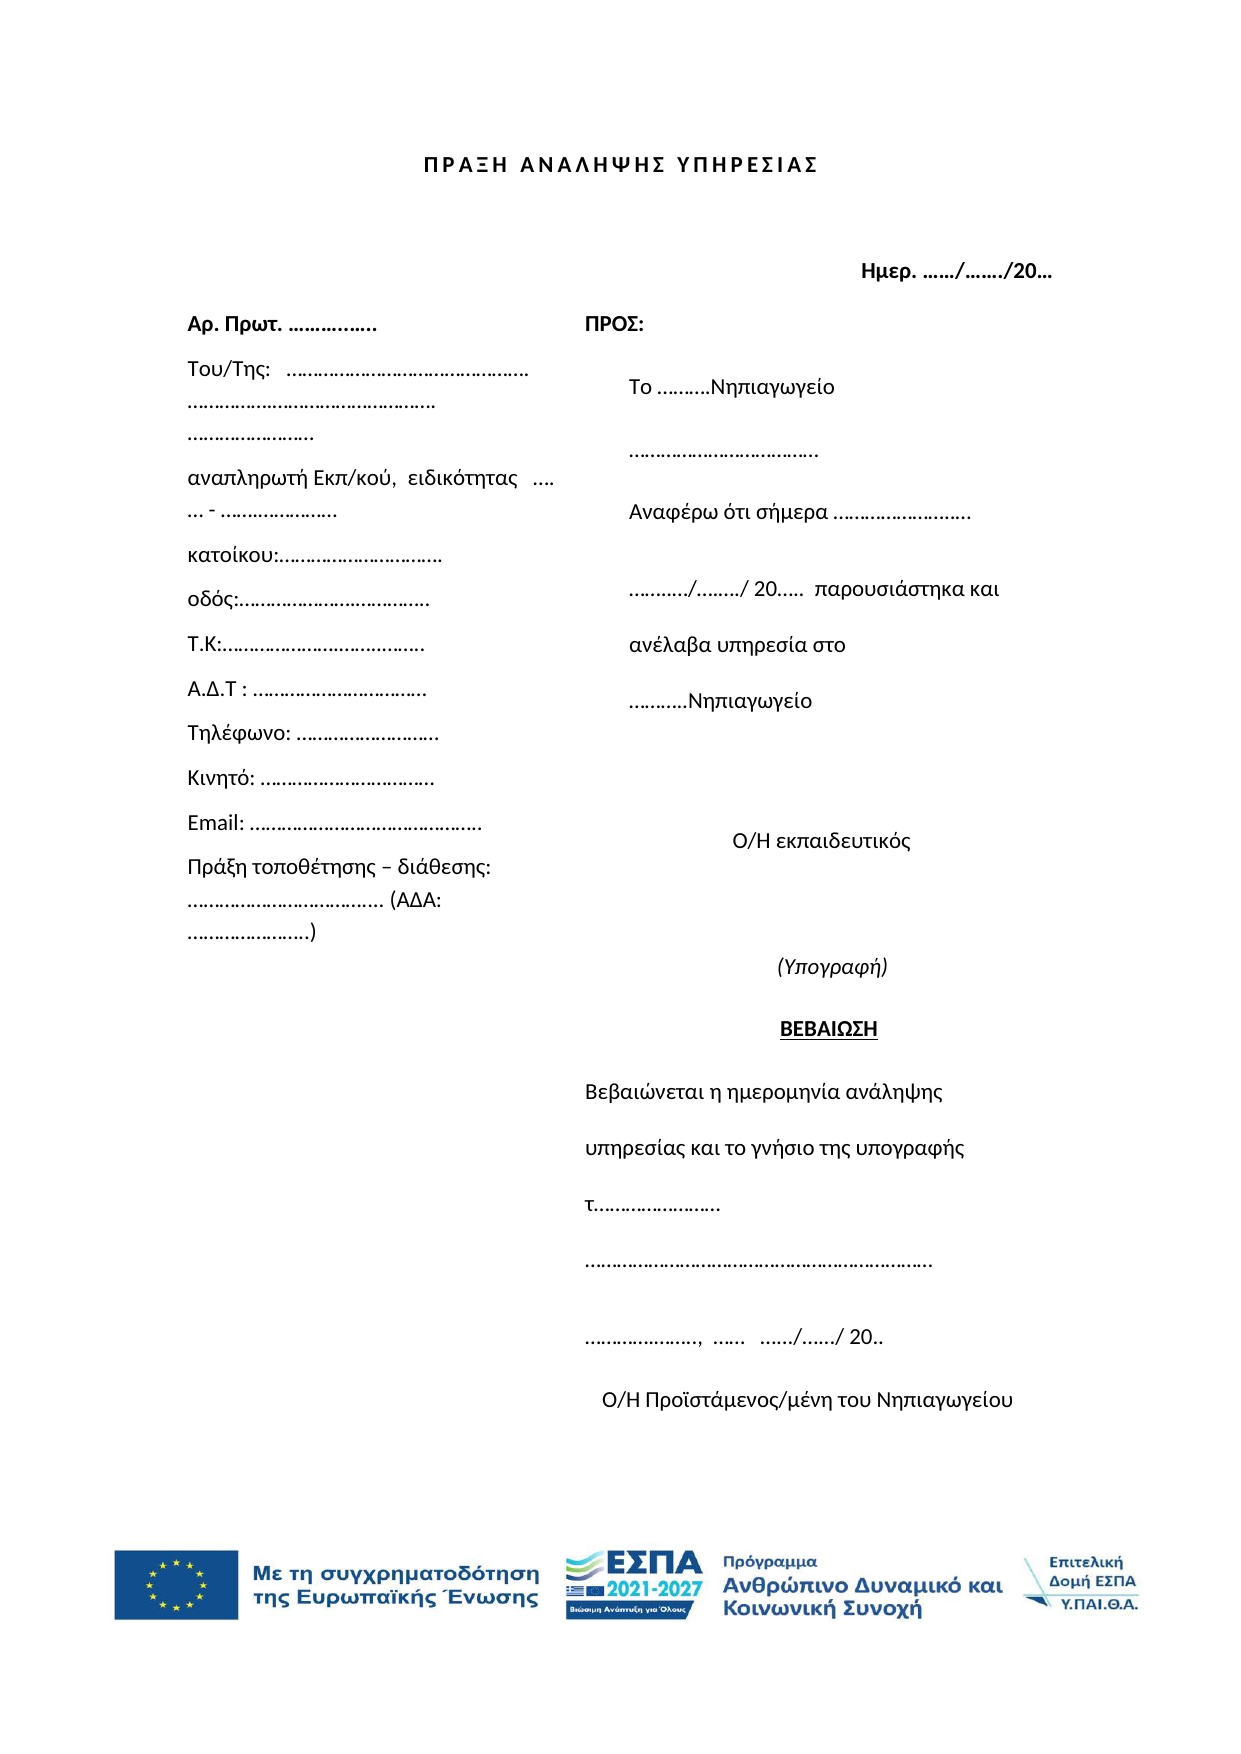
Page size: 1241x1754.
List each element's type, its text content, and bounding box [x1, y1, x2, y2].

table_header ΠΡΟΣ: Το ……….Νηπιαγωγείο ……………………………… Αναφέρω ότι σήμερα …………………..… ……..…/….…./ 20….. παρουσιάστηκα και ανέλαβα υπηρεσία στο ………..Νηπιαγωγείο Ο/Η εκπαιδευτικός (Υπογραφή) ΒΕΒΑΙΩΣΗ Βεβαιώνεται η ημερομηνία ανάληψης υπηρεσίας και το γνήσιο της υπογραφής τ…………………… ………………………………………………………… ………….…….., …… ….../….../ 20.. Ο/Η Προϊστάμενος/μένη του Νηπιαγωγείου [574, 309, 1041, 1510]
text Ημερ. ……/……./20… [187, 256, 1053, 284]
text ΠΡΑΞΗ ΑΝΑΛΗΨΗΣ ΥΠΗΡΕΣΙΑΣ [187, 150, 1053, 178]
table_header Αρ. Πρωτ. ………..….. Του/Tης: ………………………………………. …………….………………………….…………………… αναπληρωτή Εκπ/κού, ειδικότητας ….… - …….…………… κατοίκου:…………………………. οδός:………………….………….. Τ.Κ:………………….……..…….. Α.Δ.Τ : …………………………… Τηλέφωνο: ……………………… Κινητό: …………………………… Email: …………………………………….. Πράξη τοποθέτησης – διάθεσης: …………………………….... (ΑΔΑ: …………………..) [176, 309, 574, 1510]
picture [107, 1543, 1144, 1622]
